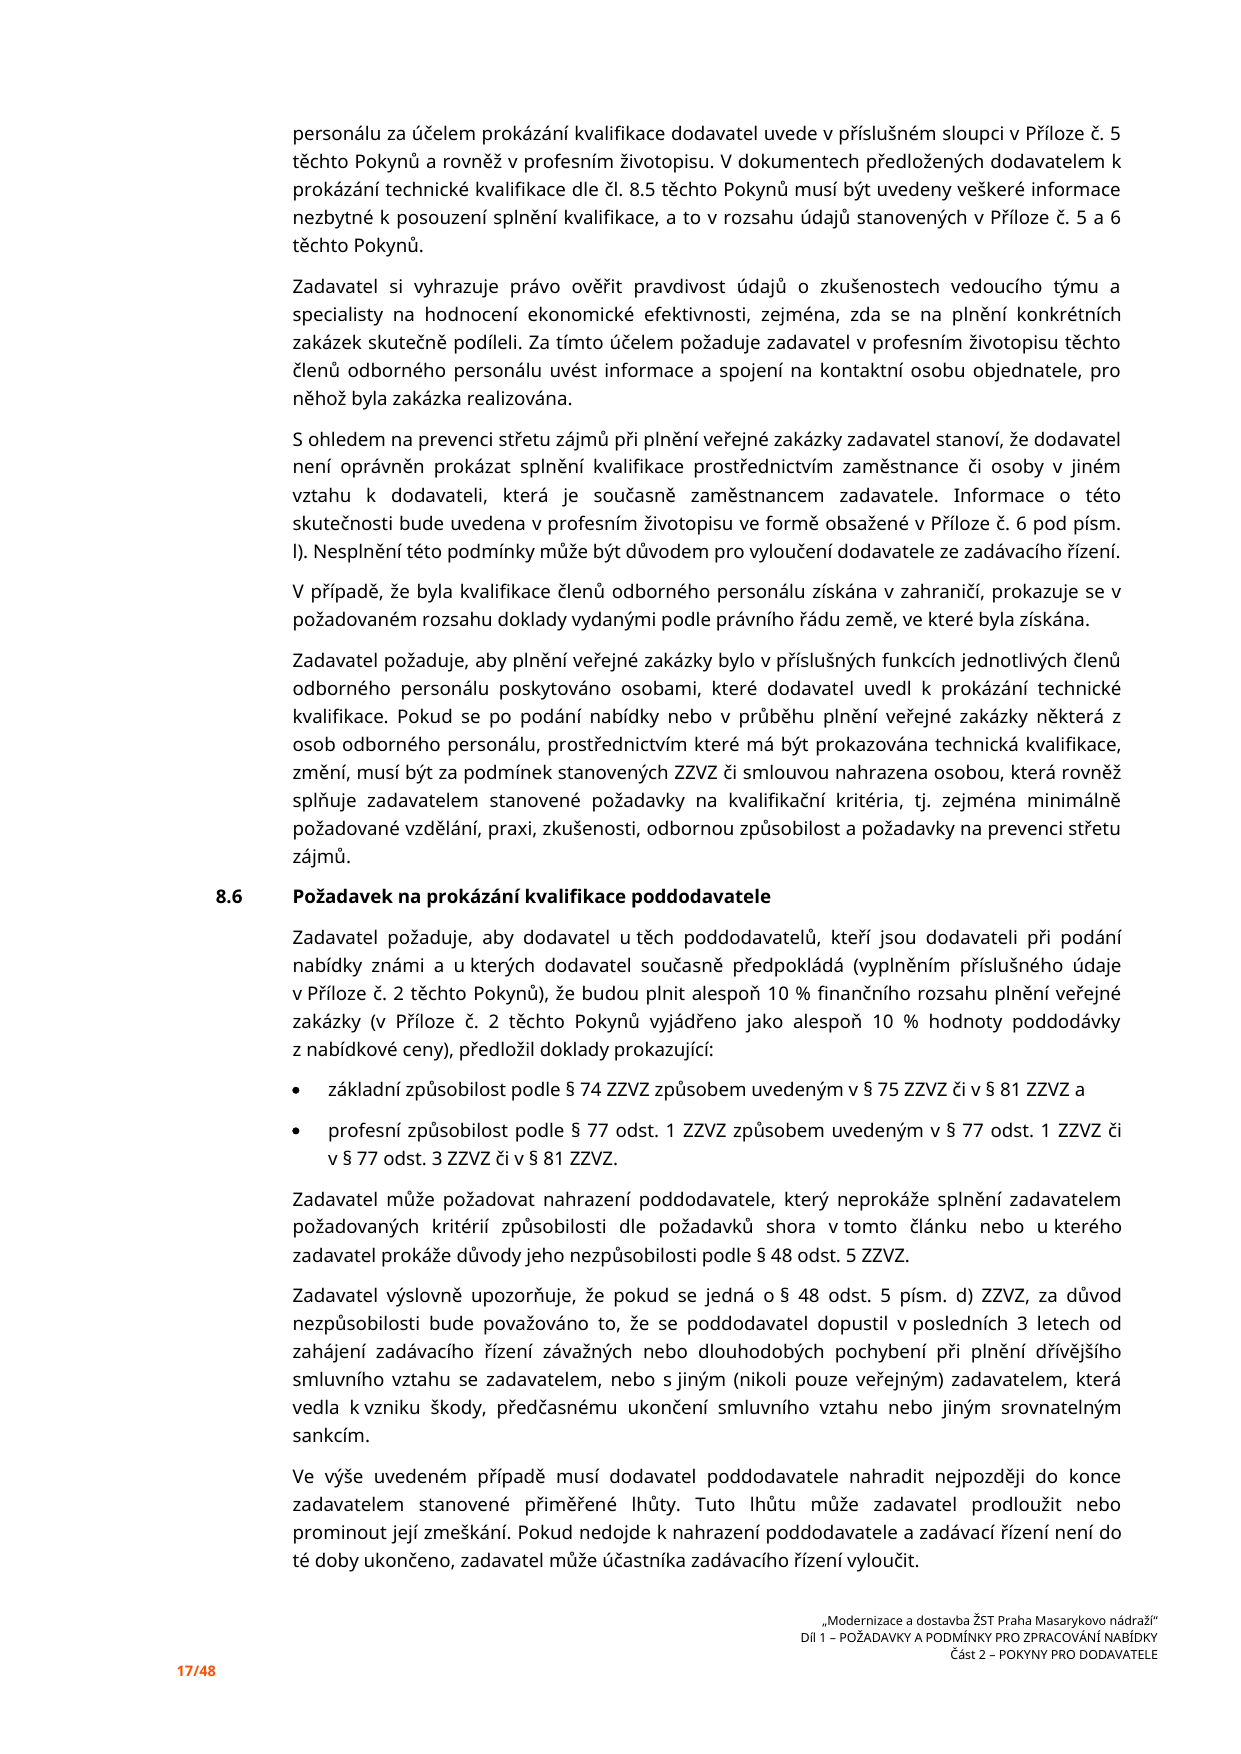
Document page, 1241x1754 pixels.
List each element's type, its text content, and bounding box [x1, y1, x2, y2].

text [292, 121, 1122, 258]
text základní způsobilost podle § 74 ZZVZ způsobem uvedeným v § 75 ZZVZ či v § 81 ZZVZ a [292, 1077, 1122, 1102]
text S ohledem na prevenci střetu zájmů při plnění veřejné zakázky zadavatel stanoví, že dodavatel není oprávněn prokázat splnění kvalifikace prostřednictvím zaměstnance či osoby v jiném vztahu k dodavateli, která je současně zaměstnancem zadavatele. Informace o této skutečnosti bude uvedena v profesním životopisu ve formě obsažené v Příloze č. 6 pod písm. l). Nesplnění této podmínky může být důvodem pro vyloučení dodavatele ze zadávacího řízení. [292, 426, 1122, 563]
text Zadavatel požaduje, aby dodavatel u těch poddodavatelů, kteří jsou dodavateli při podání nabídky známi a u kterých dodavatel současně předpokládá (vyplněním příslušného údaje v Příloze č. 2 těchto Pokynů), že budou plnit alespoň 10 % finančního rozsahu plnění veřejné zakázky (v Příloze č. 2 těchto Pokynů vyjádřeno jako alespoň 10 % hodnoty poddodávky z nabídkové ceny), předložil doklady prokazující: [292, 924, 1122, 1062]
text Zadavatel požaduje, aby plnění veřejné zakázky bylo v příslušných funkcích jednotlivých členů odborného personálu poskytováno osobami, které dodavatel uvedl k prokázání technické kvalifikace. Pokud se po podání nabídky nebo v průběhu plnění veřejné zakázky některá z osob odborného personálu, prostřednictvím které má být prokazována technická kvalifikace, změní, musí být za podmínek stanovených ZZVZ či smlouvou nahrazena osobou, která rovněž splňuje zadavatelem stanovené požadavky na kvalifikační kritéria, tj. zejména minimálně požadované vzdělání, praxi, zkušenosti, odbornou způsobilost a požadavky na prevenci střetu zájmů. [292, 647, 1122, 869]
text Zadavatel si vyhrazuje právo ověřit pravdivost údajů o zkušenostech vedoucího týmu a specialisty na hodnocení ekonomické efektivnosti, zejména, zda se na plnění konkrétních zakázek skutečně podíleli. Za tímto účelem požaduje zadavatel v profesním životopisu těchto členů odborného personálu uvést informace a spojení na kontaktní osobu objednatele, pro něhož byla zakázka realizována. [292, 273, 1122, 411]
text Požadavek na prokázání kvalifikace poddodavatele [216, 884, 1122, 909]
text V případě, že byla kvalifikace členů odborného personálu získána v zahraničí, prokazuje se v požadovaném rozsahu doklady vydanými podle právního řádu země, ve které byla získána. [292, 578, 1122, 632]
text Zadavatel výslovně upozorňuje, že pokud se jedná o § 48 odst. 5 písm. d) ZZVZ, za důvod nezpůsobilosti bude považováno to, že se poddodavatel dopustil v posledních 3 letech od zahájení zadávacího řízení závažných nebo dlouhodobých pochybení při plnění dřívějšího smluvního vztahu se zadavatelem, nebo s jiným (nikoli pouze veřejným) zadavatelem, která vedla k vzniku škody, předčasnému ukončení smluvního vztahu nebo jiným srovnatelným sankcím. [292, 1282, 1122, 1448]
text Zadavatel může požadovat nahrazení poddodavatele, který neprokáže splnění zadavatelem požadovaných kritérií způsobilosti dle požadavků shora v tomto článku nebo u kterého zadavatel prokáže důvody jeho nezpůsobilosti podle § 48 odst. 5 ZZVZ. [292, 1186, 1122, 1267]
text profesní způsobilost podle § 77 odst. 1 ZZVZ způsobem uvedeným v § 77 odst. 1 ZZVZ či v § 77 odst. 3 ZZVZ či v § 81 ZZVZ. [292, 1117, 1122, 1171]
text Ve výše uvedeném případě musí dodavatel poddodavatele nahradit nejpozději do konce zadavatelem stanovené přiměřené lhůty. Tuto lhůtu může zadavatel prodloužit nebo prominout její zmeškání. Pokud nedojde k nahrazení poddodavatele a zadávací řízení není do té doby ukončeno, zadavatel může účastníka zadávacího řízení vyloučit. [292, 1463, 1122, 1573]
